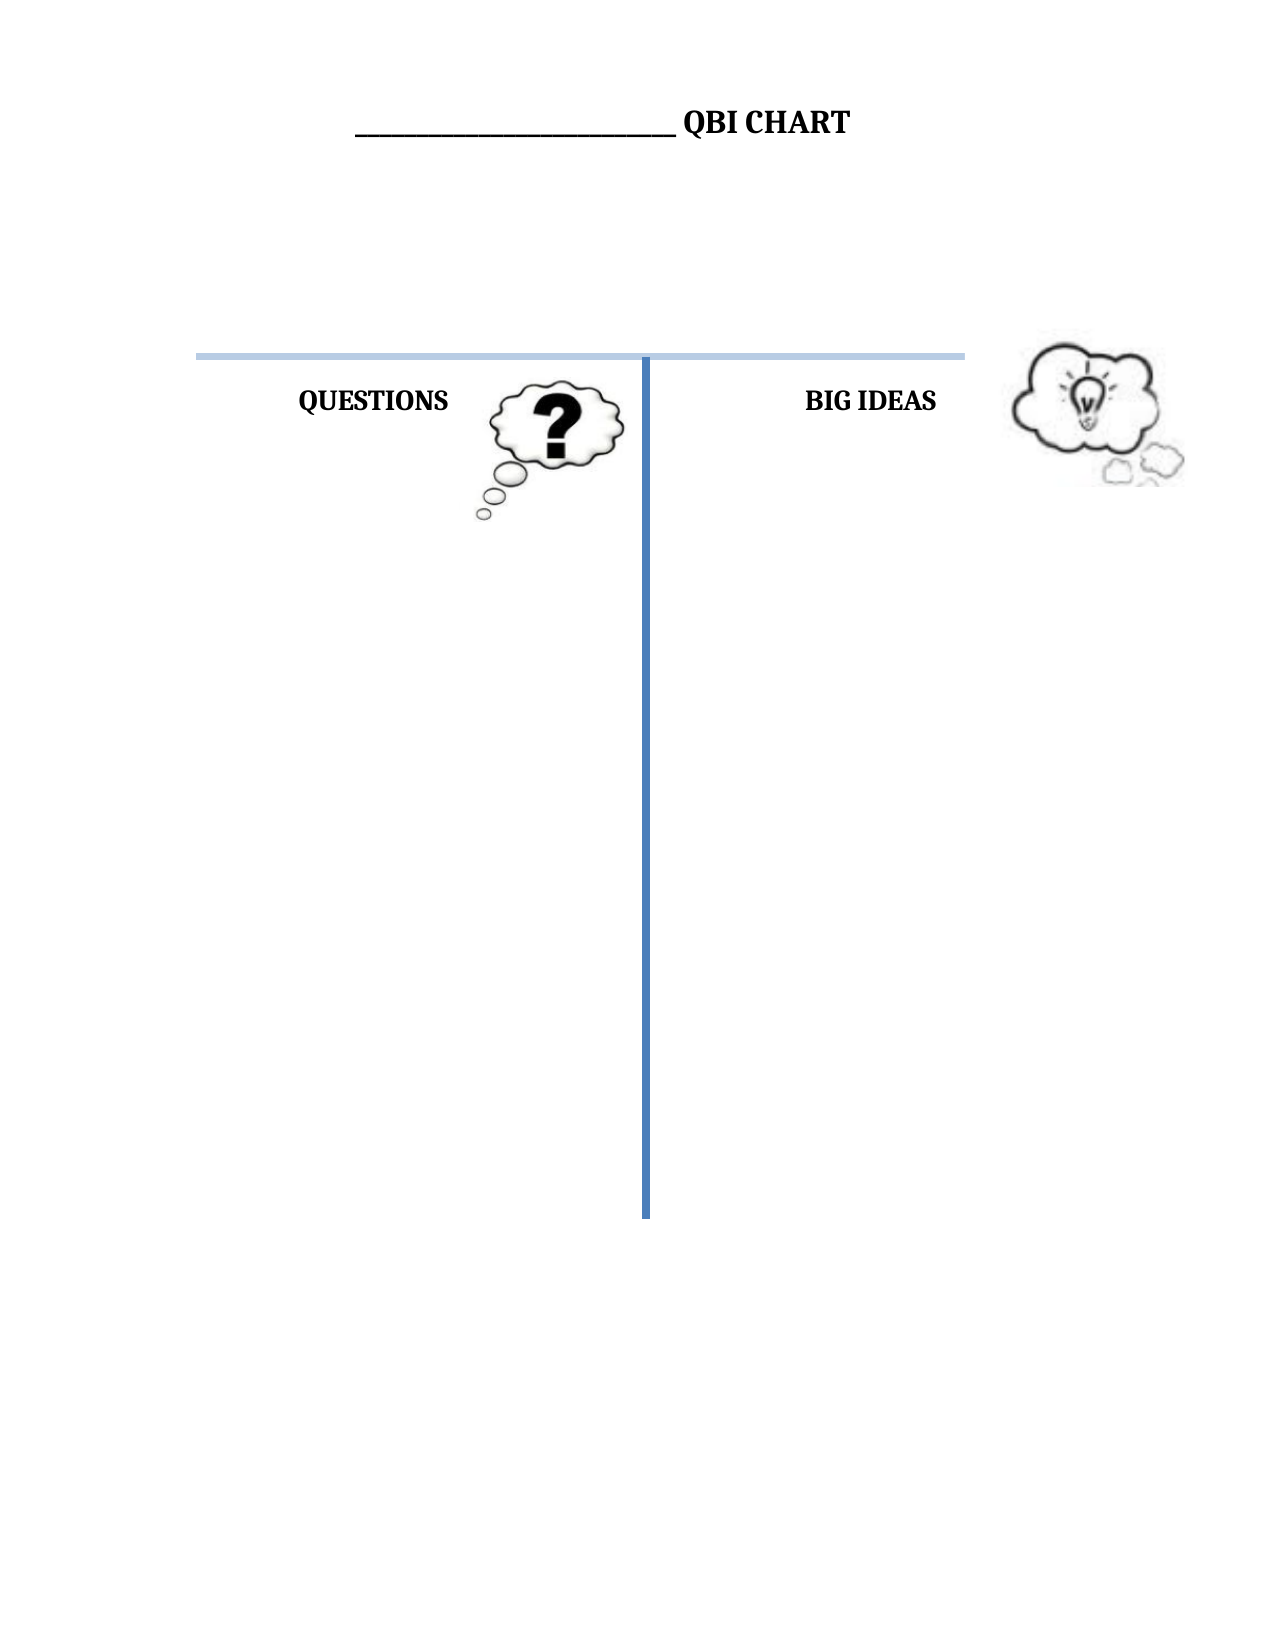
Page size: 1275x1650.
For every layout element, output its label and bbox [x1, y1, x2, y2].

picture [458, 375, 630, 520]
picture [964, 319, 1189, 484]
